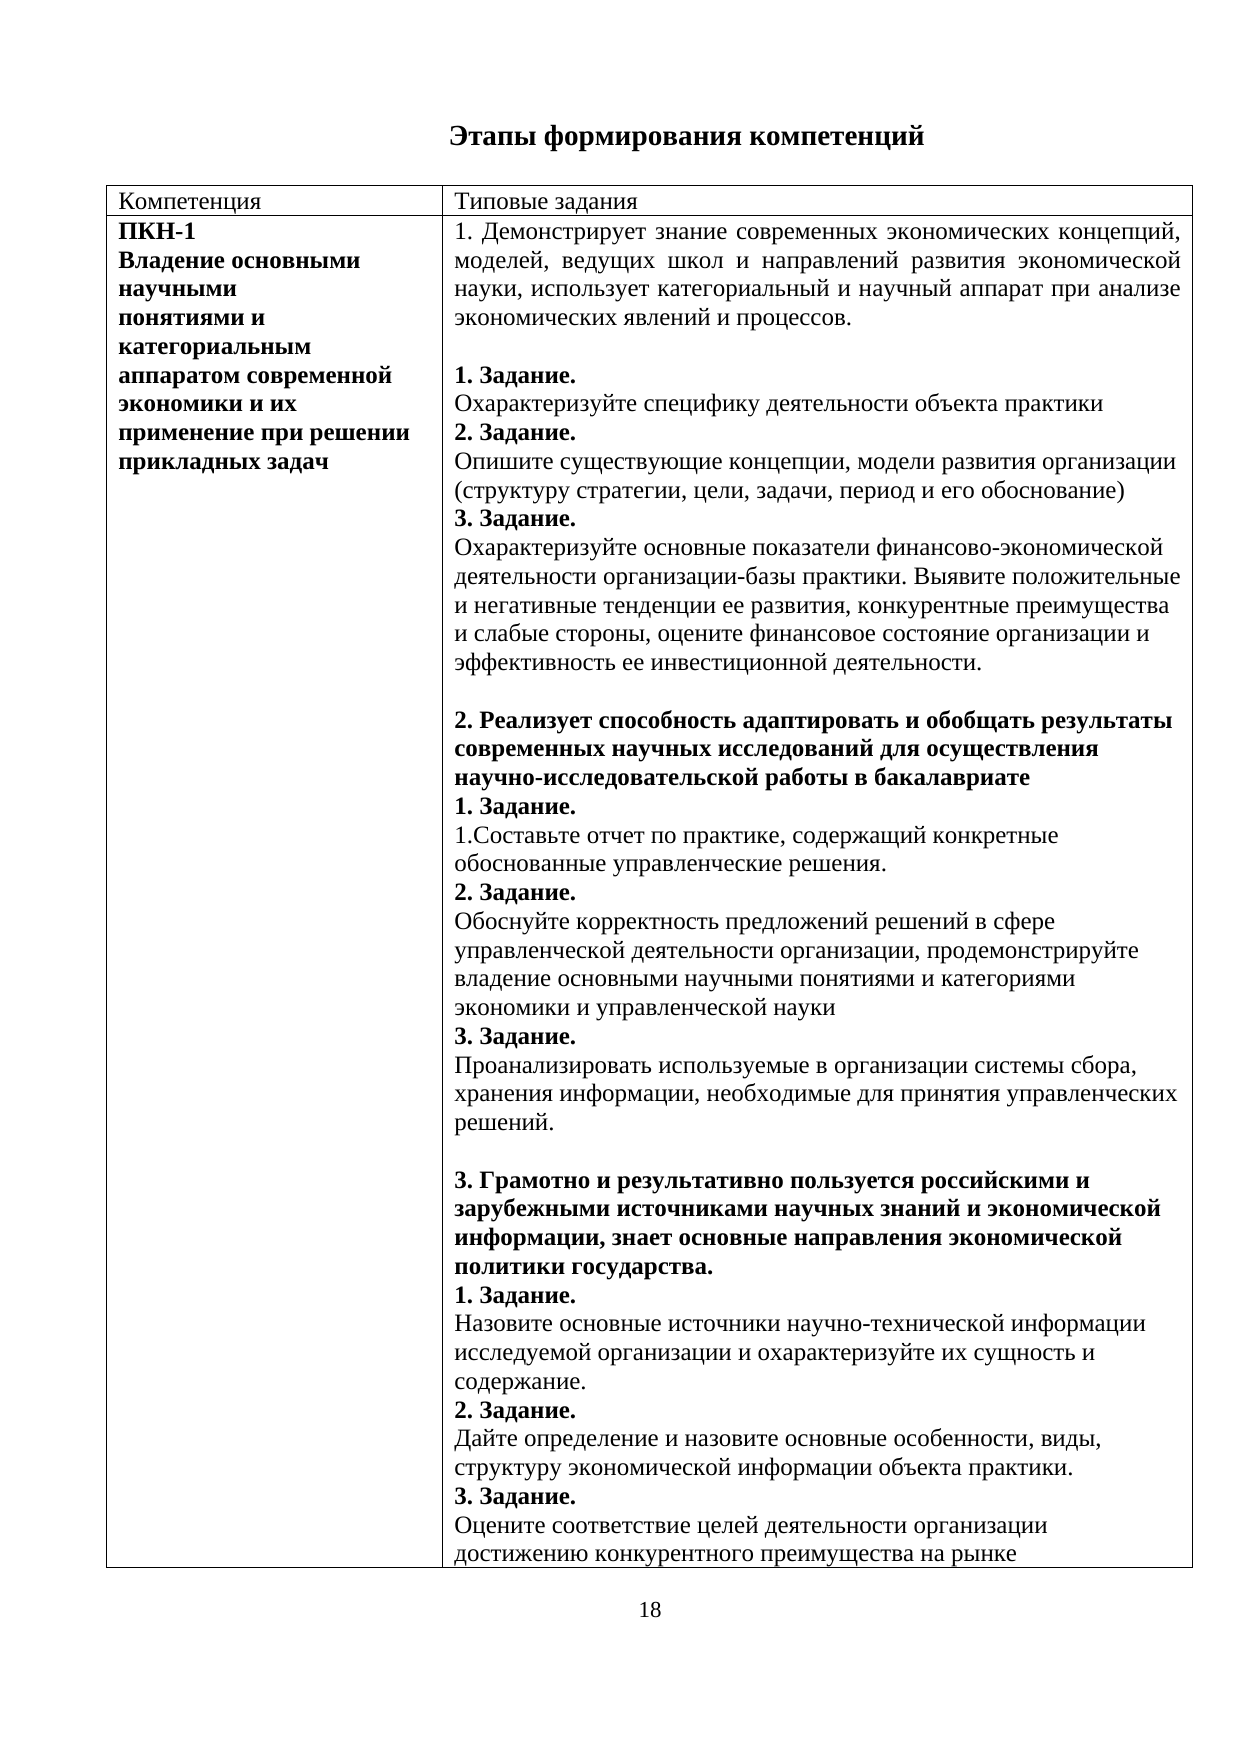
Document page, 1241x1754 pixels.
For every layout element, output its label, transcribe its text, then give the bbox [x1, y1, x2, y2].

table_header Типовые задания [443, 186, 1192, 215]
table_cell 1. Демонстрирует знание современных экономических концепций, моделей, ведущих школ и направлений развития экономической науки, использует категориальный и научный аппарат при анализе экономических явлений и процессов. 1. Задание. Охарактеризуйте специфику деятельности объекта практики 2. Задание. Опишите существующие концепции, модели развития организации (структуру стратегии, цели, задачи, период и его обоснование) 3. Задание. Охарактеризуйте основные показатели финансово-экономической деятельности организации-базы практики. Выявите положительные и негативные тенденции ее развития, конкурентные преимущества и слабые стороны, оцените финансовое состояние организации и эффективность ее инвестиционной деятельности. 2. Реализует способность адаптировать и обобщать результаты современных научных исследований для осуществления научно-исследовательской работы в бакалавриате 1. Задание. 1.Составьте отчет по практике, содержащий конкретные обоснованные управленческие решения. 2. Задание. Обоснуйте корректность предложений решений в сфере управленческой деятельности организации, продемонстрируйте владение основными научными понятиями и категориями экономики и управленческой науки 3. Задание. Проанализировать используемые в организации системы сбора, хранения информации, необходимые для принятия управленческих решений. 3. Грамотно и результативно пользуется российскими и зарубежными источниками научных знаний и экономической информации, знает основные направления экономической политики государства. 1. Задание. Назовите основные источники научно-технической информации исследуемой организации и охарактеризуйте их сущность и содержание. 2. Задание. Дайте определение и назовите основные особенности, виды, структуру экономической информации объекта практики. 3. Задание. Оцените соответствие целей деятельности организации достижению конкурентного преимущества на рынке [443, 216, 1192, 1567]
text Этапы формирования компетенций [118, 118, 1181, 152]
table_cell ПКН-1 Владение основными научными понятиями и категориальным аппаратом современной экономики и их применение при решении прикладных задач [107, 216, 442, 1567]
table_header Компетенция [107, 186, 442, 215]
